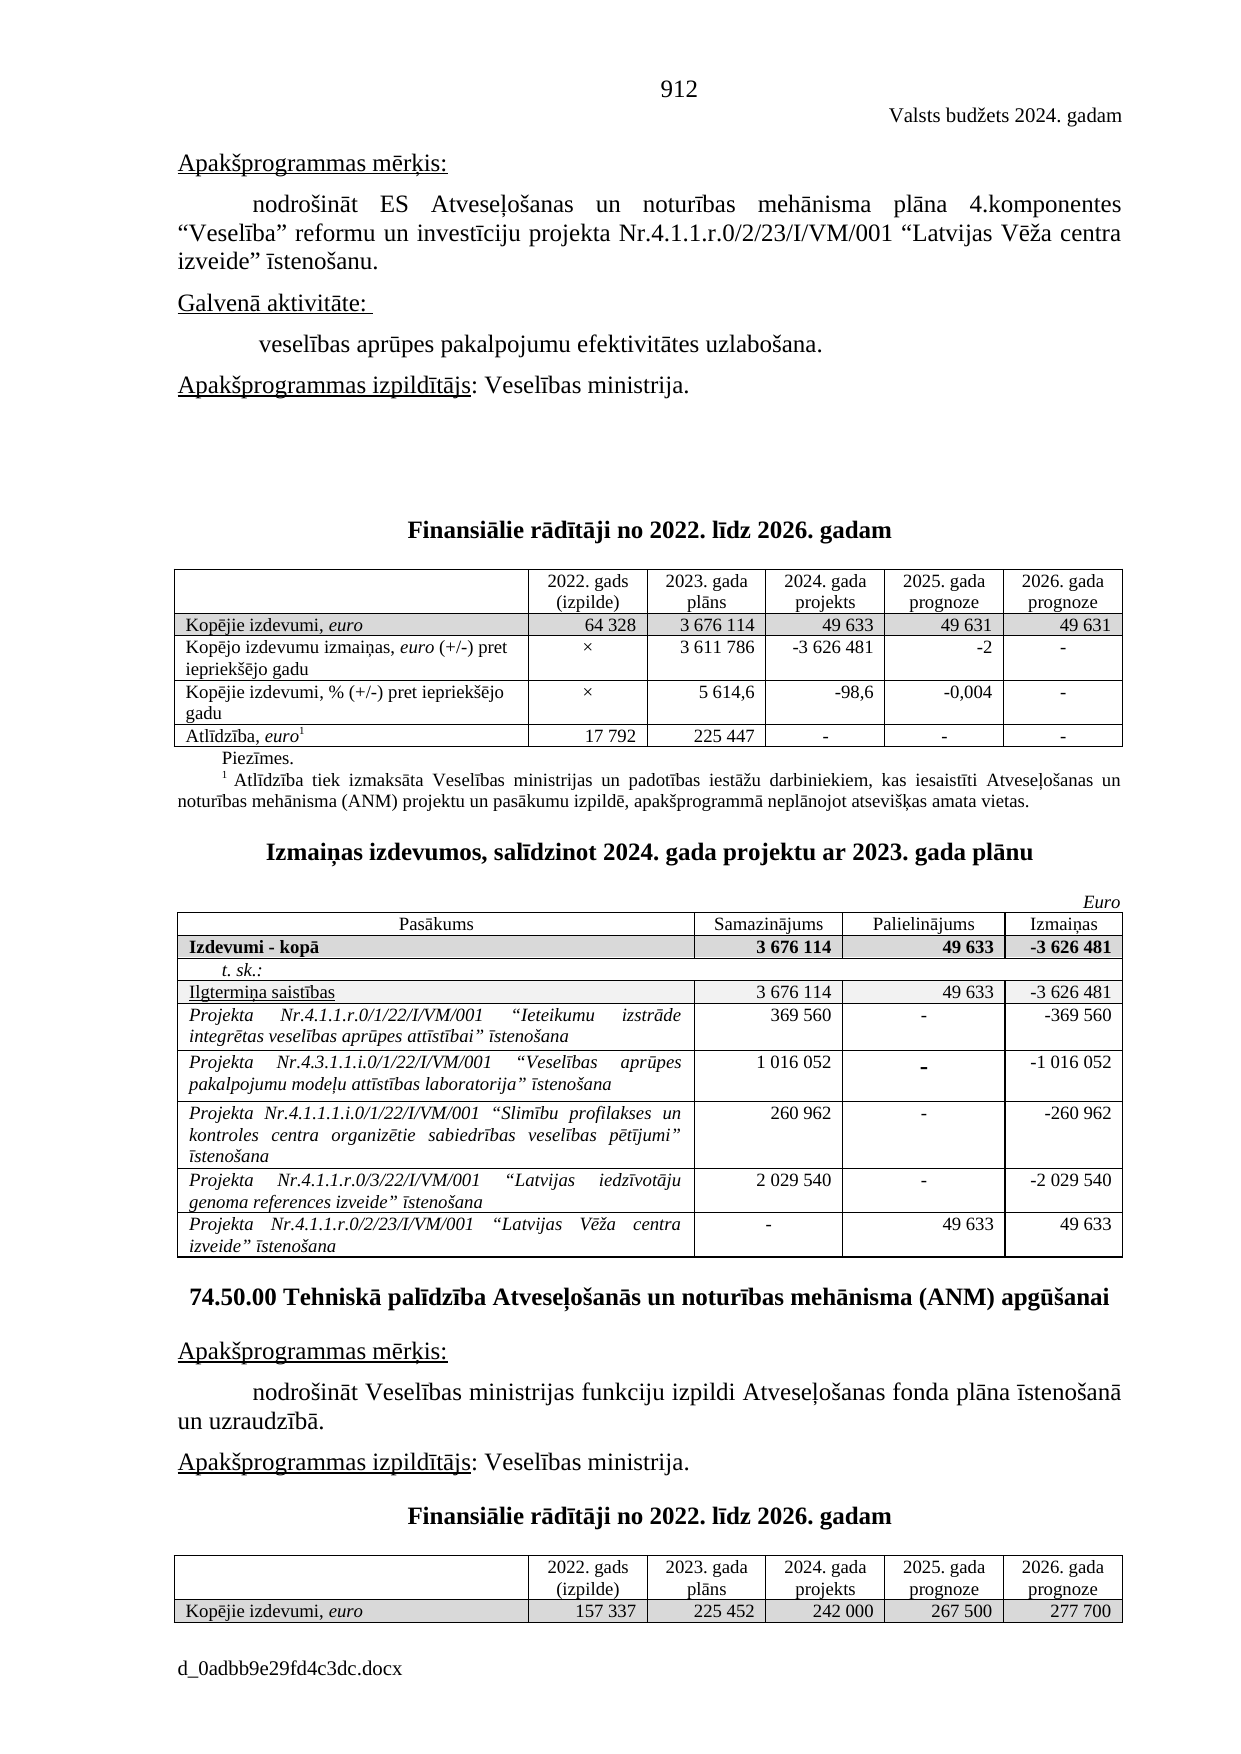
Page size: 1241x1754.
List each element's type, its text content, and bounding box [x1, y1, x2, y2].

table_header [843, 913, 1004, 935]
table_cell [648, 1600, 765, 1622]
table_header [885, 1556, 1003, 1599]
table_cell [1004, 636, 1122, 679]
text Izmaiņas izdevumos, salīdzinot 2024. gada projektu ar 2023. gada plānu [177, 837, 1122, 866]
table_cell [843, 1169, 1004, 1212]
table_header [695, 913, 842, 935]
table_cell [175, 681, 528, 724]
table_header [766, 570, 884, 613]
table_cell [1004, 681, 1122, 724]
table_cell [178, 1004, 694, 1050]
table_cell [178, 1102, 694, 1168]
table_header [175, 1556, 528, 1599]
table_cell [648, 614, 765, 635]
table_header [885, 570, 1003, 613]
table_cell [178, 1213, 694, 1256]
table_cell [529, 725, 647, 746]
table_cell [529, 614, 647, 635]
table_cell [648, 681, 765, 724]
text Apakšprogrammas izpildītājs: Veselības ministrija. [177, 370, 1122, 399]
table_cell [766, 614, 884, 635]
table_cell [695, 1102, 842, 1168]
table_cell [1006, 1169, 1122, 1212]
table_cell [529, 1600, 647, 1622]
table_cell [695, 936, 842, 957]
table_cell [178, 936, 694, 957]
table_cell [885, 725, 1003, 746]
text Finansiālie rādītāji no 2022. līdz 2026. gadam [177, 515, 1122, 543]
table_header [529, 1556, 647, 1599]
text Galvenā aktivitāte: [177, 288, 1122, 316]
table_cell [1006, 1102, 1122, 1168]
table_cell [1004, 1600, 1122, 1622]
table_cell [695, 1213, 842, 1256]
text nodrošināt ES Atveseļošanas un noturības mehānisma plāna 4.komponentes “Veselība” reformu un investīciju projekta Nr.4.1.1.r.0/2/23/I/VM/001 “Latvijas Vēža centra izveide” īstenošanu. [177, 189, 1122, 275]
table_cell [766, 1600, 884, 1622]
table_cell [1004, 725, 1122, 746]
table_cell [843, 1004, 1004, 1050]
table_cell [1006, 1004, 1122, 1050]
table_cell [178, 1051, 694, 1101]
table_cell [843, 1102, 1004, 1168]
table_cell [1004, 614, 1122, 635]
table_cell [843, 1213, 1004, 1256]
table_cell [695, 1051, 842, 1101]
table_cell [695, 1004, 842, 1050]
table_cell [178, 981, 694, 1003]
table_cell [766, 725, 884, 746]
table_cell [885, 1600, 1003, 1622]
text 1 Atlīdzība tiek izmaksāta Veselības ministrijas un padotības iestāžu darbiniekiem, kas iesaistīti Atveseļošanas un noturības mehānisma (ANM) projektu un pasākumu izpildē, apakšprogrammā neplānojot atsevišķas amata vietas. [177, 769, 1122, 812]
text Apakšprogrammas mērķis: [177, 1336, 1122, 1365]
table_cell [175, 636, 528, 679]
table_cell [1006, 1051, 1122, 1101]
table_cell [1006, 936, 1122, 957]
text Apakšprogrammas izpildītājs: Veselības ministrija. [177, 1447, 1122, 1476]
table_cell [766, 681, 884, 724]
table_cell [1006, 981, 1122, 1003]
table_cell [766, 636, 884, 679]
text Finansiālie rādītāji no 2022. līdz 2026. gadam [177, 1501, 1122, 1530]
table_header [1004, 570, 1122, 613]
text Apakšprogrammas mērķis: [177, 148, 1122, 176]
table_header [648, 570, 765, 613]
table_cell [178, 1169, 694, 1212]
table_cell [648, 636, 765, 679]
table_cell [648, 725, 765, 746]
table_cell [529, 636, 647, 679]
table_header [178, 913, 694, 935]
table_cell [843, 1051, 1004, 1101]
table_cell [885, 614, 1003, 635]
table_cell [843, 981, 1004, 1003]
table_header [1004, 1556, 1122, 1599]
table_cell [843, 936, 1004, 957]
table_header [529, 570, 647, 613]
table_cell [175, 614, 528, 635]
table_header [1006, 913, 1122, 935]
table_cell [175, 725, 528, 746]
text 74.50.00 Tehniskā palīdzība Atveseļošanās un noturības mehānisma (ANM) apgūšanai [177, 1282, 1122, 1311]
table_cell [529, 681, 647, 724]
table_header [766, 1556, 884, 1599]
text Euro [1004, 891, 1122, 912]
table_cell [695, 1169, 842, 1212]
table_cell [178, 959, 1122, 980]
text nodrošināt Veselības ministrijas funkciju izpildi Atveseļošanas fonda plāna īstenošanā un uzraudzībā. [177, 1377, 1122, 1435]
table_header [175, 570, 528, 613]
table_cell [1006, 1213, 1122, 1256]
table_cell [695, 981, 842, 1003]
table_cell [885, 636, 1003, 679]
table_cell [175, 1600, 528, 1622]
text veselības aprūpes pakalpojumu efektivitātes uzlabošana. [177, 329, 1122, 358]
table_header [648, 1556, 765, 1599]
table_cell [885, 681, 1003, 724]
text Piezīmes. [177, 747, 1122, 769]
